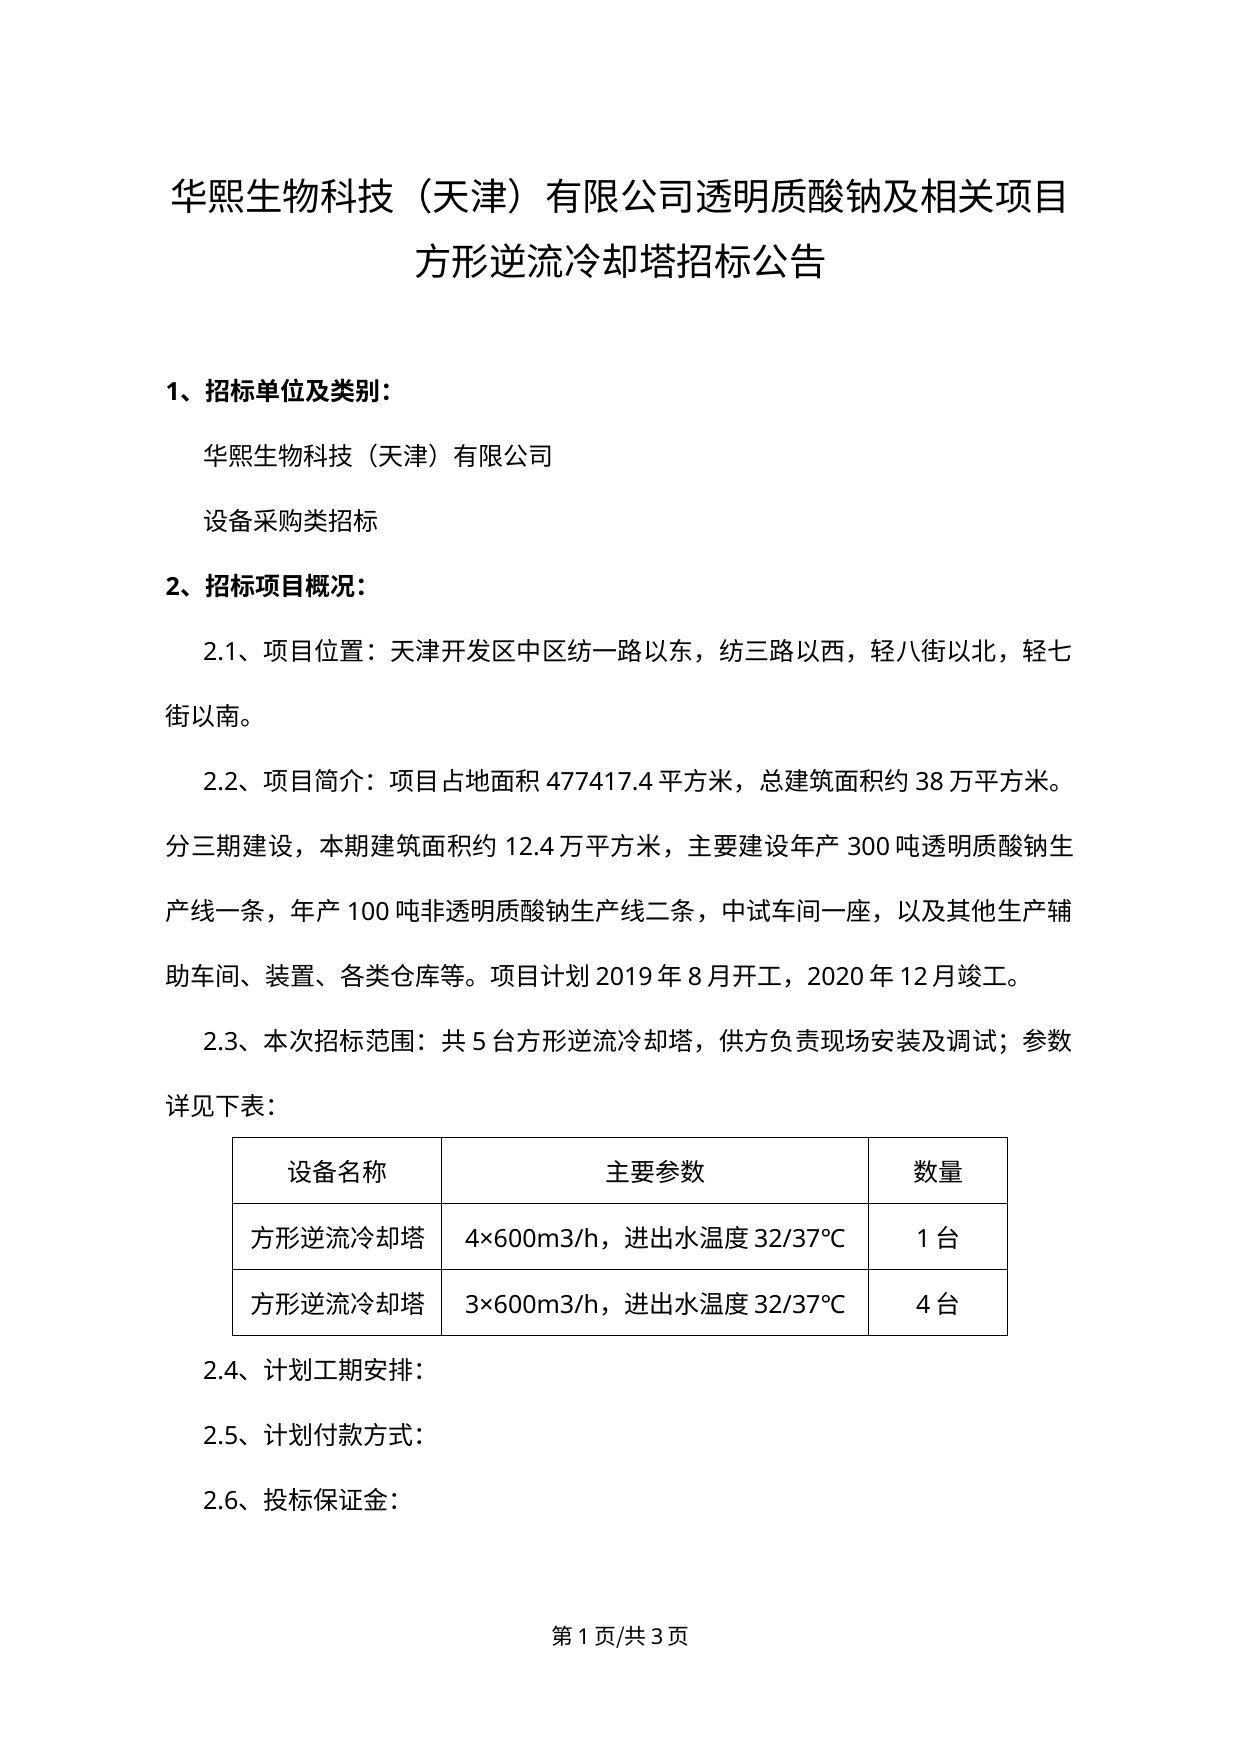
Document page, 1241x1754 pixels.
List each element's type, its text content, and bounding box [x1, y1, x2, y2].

text 华熙生物科技（天津）有限公司 [165, 422, 1075, 487]
text 设备采购类招标 [165, 487, 1075, 552]
text 2.5、计划付款方式： [165, 1401, 1075, 1466]
table_cell 4台 [869, 1270, 1007, 1335]
table_cell 4×600m3/h，进出水温度32/37℃ [442, 1204, 868, 1269]
table_cell 1台 [869, 1204, 1007, 1269]
table_header 数量 [869, 1138, 1007, 1203]
table_cell 3×600m3/h，进出水温度32/37℃ [442, 1270, 868, 1335]
text 2.3、本次招标范围：共5台方形逆流冷却塔，供方负责现场安装及调试；参数详见下表： [165, 1007, 1075, 1137]
text 1、招标单位及类别： [165, 357, 1075, 422]
text 2.6、投标保证金： [165, 1466, 1075, 1531]
table_header 设备名称 [233, 1138, 441, 1203]
table_cell 方形逆流冷却塔 [233, 1204, 441, 1269]
table_cell 方形逆流冷却塔 [233, 1270, 441, 1335]
table_header 主要参数 [442, 1138, 868, 1203]
text 2.4、计划工期安排： [165, 1336, 1075, 1401]
text 方形逆流冷却塔招标公告 [165, 227, 1075, 292]
text 2.1、项目位置：天津开发区中区纺一路以东，纺三路以西，轻八街以北，轻七街以南。 [165, 617, 1075, 747]
text 2.2、项目简介：项目占地面积477417.4平方米，总建筑面积约38万平方米。分三期建设，本期建筑面积约12.4万平方米，主要建设年产300吨透明质酸钠生产线一条，年产100吨非透明质酸钠生产线二条，中试车间一座，以及其他生产辅助车间、装置、各类仓库等。项目计划2019年8月开工，2020年12月竣工。 [165, 747, 1075, 1007]
text 2、招标项目概况： [165, 552, 1075, 617]
text 华熙生物科技（天津）有限公司透明质酸钠及相关项目 [165, 162, 1075, 227]
